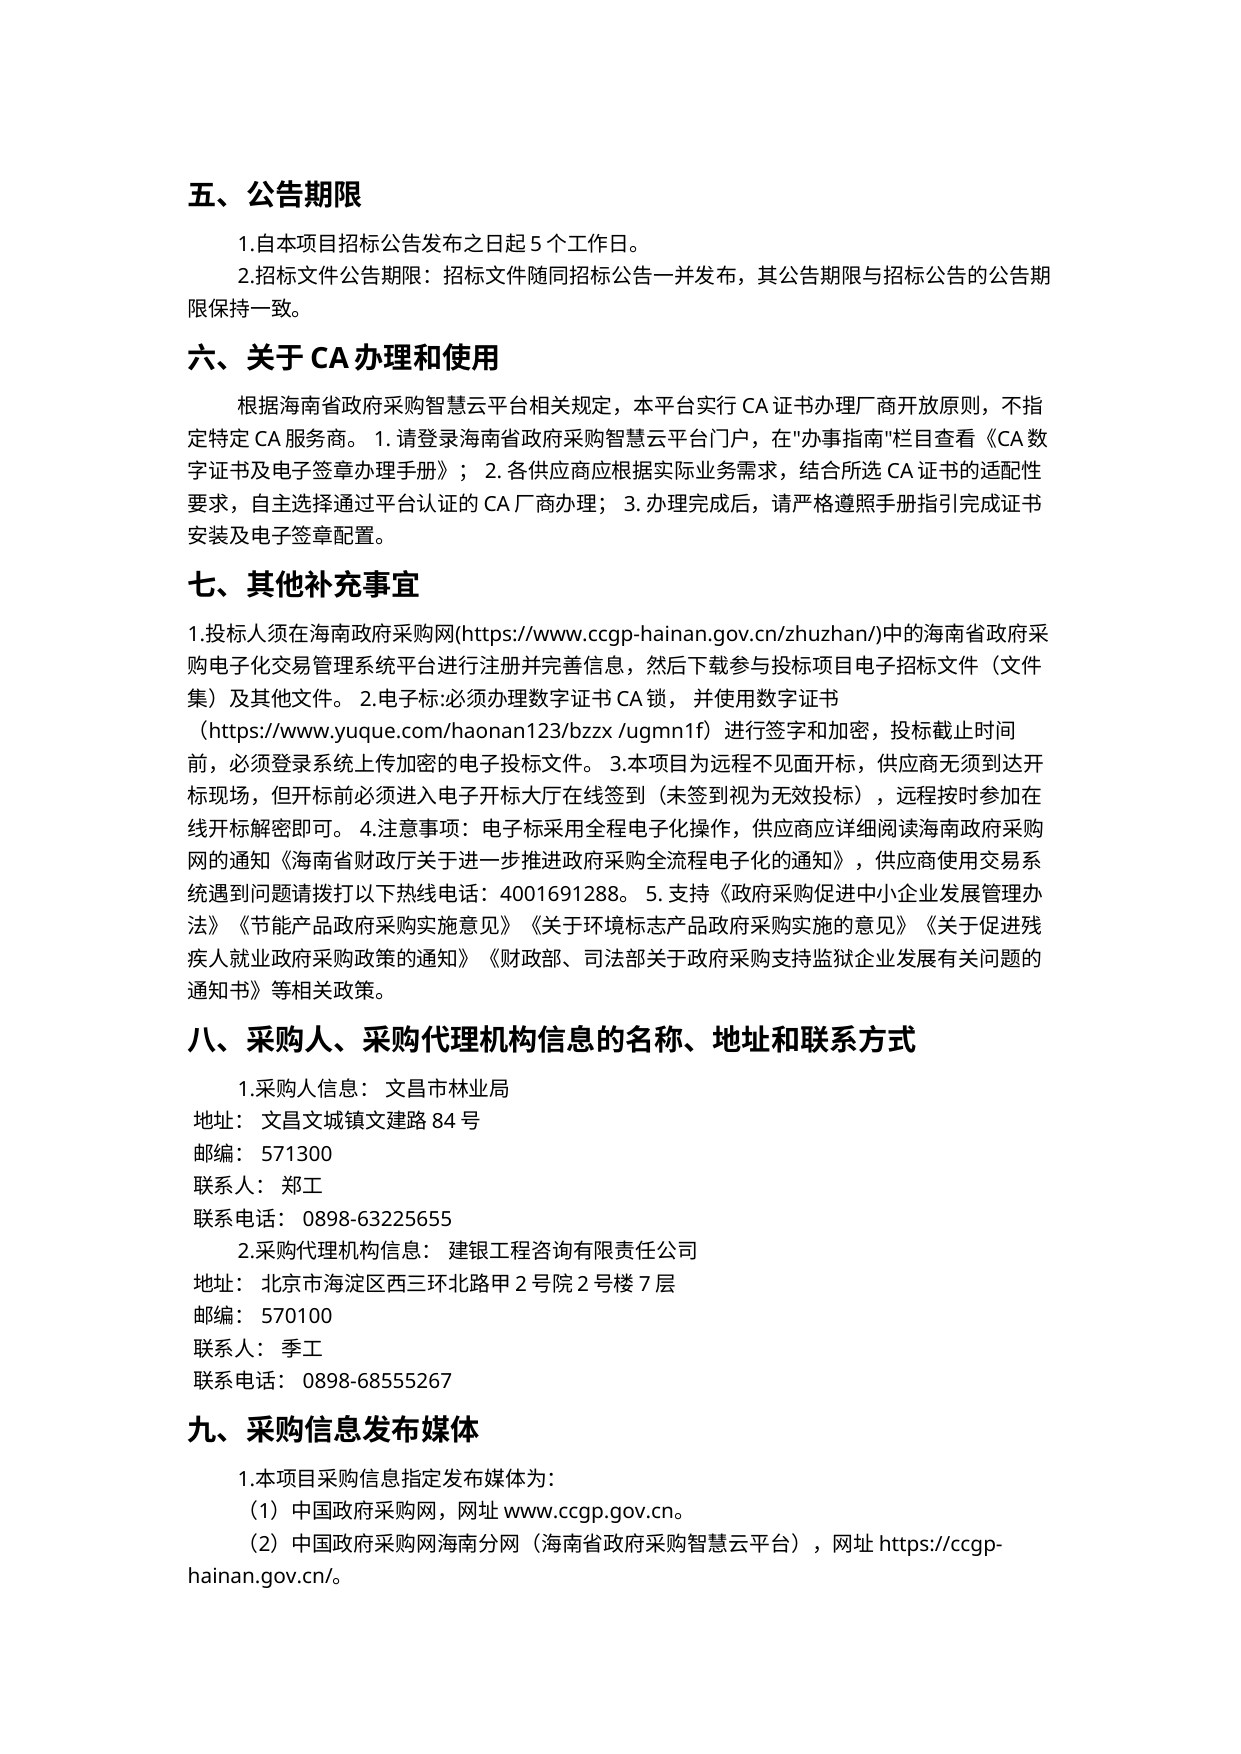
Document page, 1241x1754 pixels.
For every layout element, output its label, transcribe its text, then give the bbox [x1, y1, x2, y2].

text 地址： 北京市海淀区西三环北路甲2号院2号楼7层 [187, 1267, 1053, 1299]
text 联系电话： 0898-68555267 [187, 1364, 1053, 1397]
text 2.招标文件公告期限：招标文件随同招标公告一并发布，其公告期限与招标公告的公告期限保持一致。 [187, 259, 1053, 324]
text 七、其他补充事宜 [187, 552, 1053, 617]
text 联系人： 季工 [187, 1332, 1053, 1364]
text 邮编： 571300 [187, 1137, 1053, 1169]
text 1.投标人须在海南政府采购网(https://www.ccgp-hainan.gov.cn/zhuzhan/)中的海南省政府采购电子化交易管理系统平台进行注册并完善信息，然后下载参与投标项目电子招标文件（文件集）及其他文件。 2.电子标:必须办理数字证书CA锁， 并使用数字证书（https://www.yuque.com/haonan123/bzzx /ugmn1f）进行签字和加密，投标截止时间前，必须登录系统上传加密的电子投标文件。 3.本项目为远程不见面开标，供应商无须到达开标现场，但开标前必须进入电子开标大厅在线签到（未签到视为无效投标），远程按时参加在线开标解密即可。 4.注意事项：电子标采用全程电子化操作，供应商应详细阅读海南政府采购网的通知《海南省财政厅关于进一步推进政府采购全流程电子化的通知》，供应商使用交易系统遇到问题请拨打以下热线电话：4001691288。 5. 支持《政府采购促进中小企业发展管理办法》《节能产品政府采购实施意见》《关于环境标志产品政府采购实施的意见》《关于促进残疾人就业政府采购政策的通知》《财政部、司法部关于政府采购支持监狱企业发展有关问题的通知书》等相关政策。 [187, 617, 1053, 1007]
text 八、采购人、采购代理机构信息的名称、地址和联系方式 [187, 1007, 1053, 1072]
text （2）中国政府采购网海南分网（海南省政府采购智慧云平台），网址https://ccgp-hainan.gov.cn/。 [187, 1527, 1053, 1592]
text 联系人： 郑工 [187, 1169, 1053, 1202]
text 联系电话： 0898-63225655 [187, 1202, 1053, 1234]
text 五、公告期限 [187, 162, 1053, 227]
text 1.采购人信息： 文昌市林业局 [187, 1072, 1053, 1104]
text 根据海南省政府采购智慧云平台相关规定，本平台实行CA证书办理厂商开放原则，不指定特定CA服务商。 1. 请登录海南省政府采购智慧云平台门户，在"办事指南"栏目查看《CA数字证书及电子签章办理手册》； 2. 各供应商应根据实际业务需求，结合所选CA证书的适配性要求，自主选择通过平台认证的CA厂商办理； 3. 办理完成后，请严格遵照手册指引完成证书安装及电子签章配置。 [187, 389, 1053, 552]
text （1）中国政府采购网，网址www.ccgp.gov.cn。 [187, 1494, 1053, 1527]
text 六、关于CA办理和使用 [187, 324, 1053, 389]
text 2.采购代理机构信息： 建银工程咨询有限责任公司 [187, 1234, 1053, 1267]
text 地址： 文昌文城镇文建路84号 [187, 1104, 1053, 1137]
text 1.本项目采购信息指定发布媒体为： [187, 1462, 1053, 1494]
text 九、采购信息发布媒体 [187, 1397, 1053, 1462]
text 1.自本项目招标公告发布之日起5个工作日。 [187, 227, 1053, 259]
text 邮编： 570100 [187, 1299, 1053, 1332]
